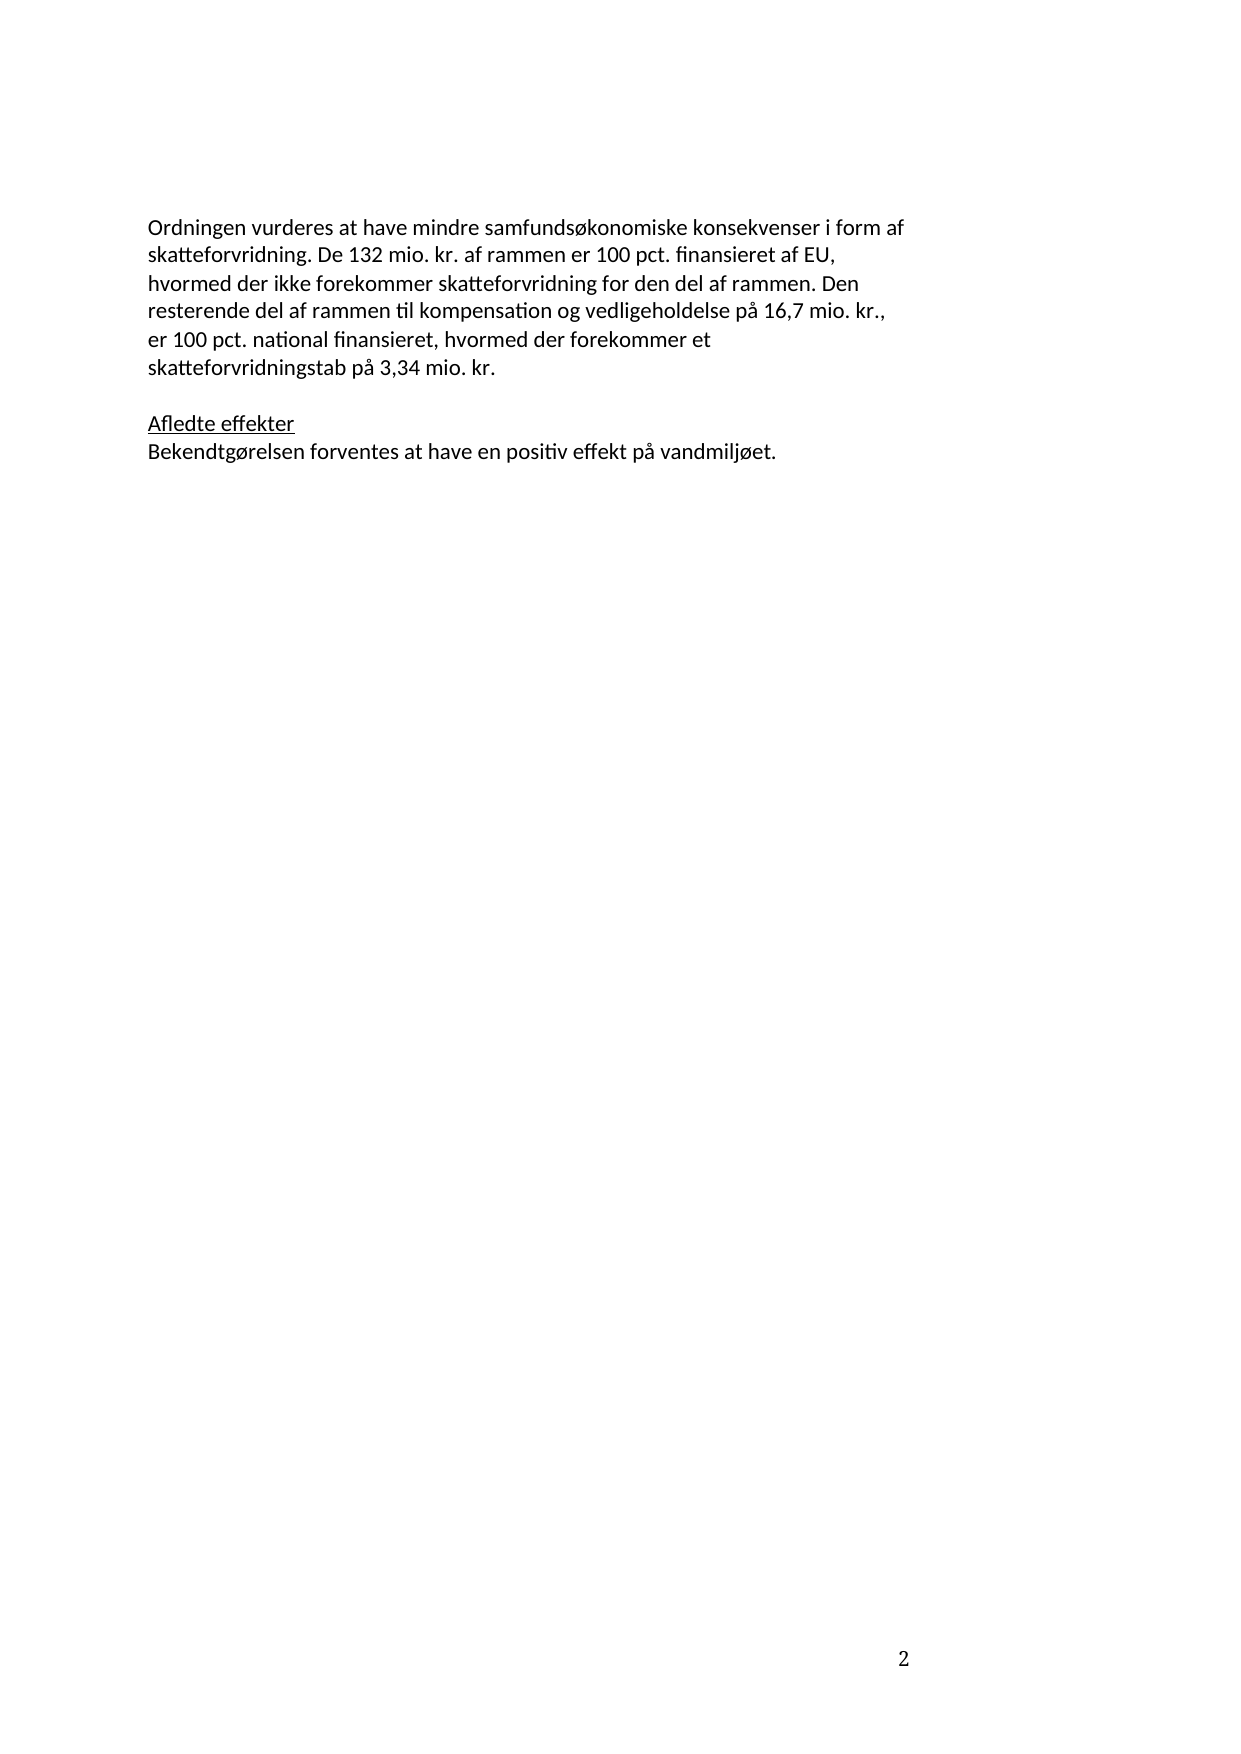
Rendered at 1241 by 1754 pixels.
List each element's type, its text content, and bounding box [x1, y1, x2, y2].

text Bekendtgørelsen forventes at have en positiv effekt på vandmiljøet. [148, 437, 909, 465]
text Ordningen vurderes at have mindre samfundsøkonomiske konsekvenser i form af skatteforvridning. De 132 mio. kr. af rammen er 100 pct. finansieret af EU, hvormed der ikke forekommer skatteforvridning for den del af rammen. Den resterende del af rammen til kompensation og vedligeholdelse på 16,7 mio. kr., er 100 pct. national finansieret, hvormed der forekommer et skatteforvridningstab på 3,34 mio. kr. [148, 213, 909, 381]
text Afledte effekter [148, 409, 909, 437]
